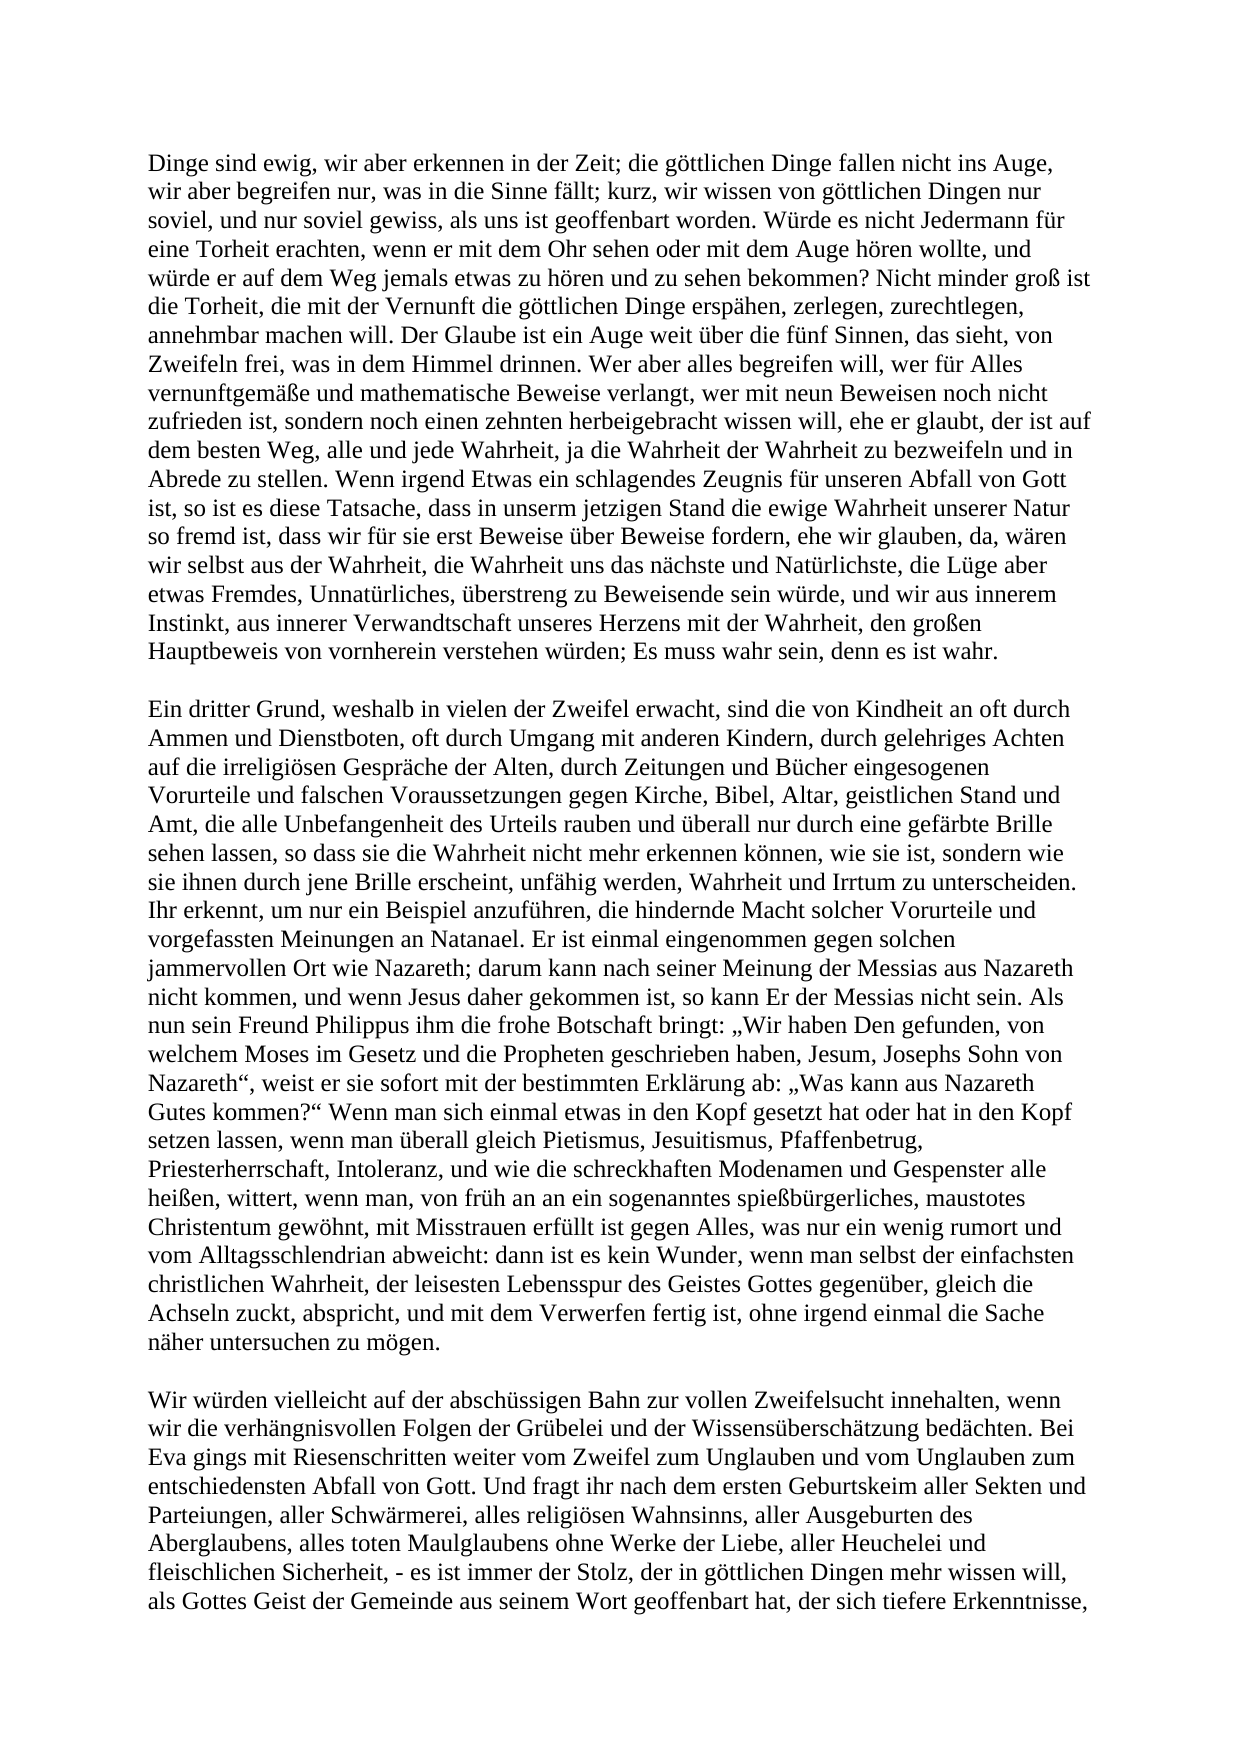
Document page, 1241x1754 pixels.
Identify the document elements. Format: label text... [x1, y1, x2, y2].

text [148, 1385, 1093, 1615]
text Ein dritter Grund, weshalb in vielen der Zweifel erwacht, sind die von Kindheit an oft durch Ammen und Dienstboten, oft durch Umgang mit anderen Kindern, durch gelehriges Achten auf die irreligiösen Gespräche der Alten, durch Zeitungen und Bücher eingesogenen Vorurteile und falschen Voraussetzungen gegen Kirche, Bibel, Altar, geistlichen Stand und Amt, die alle Unbefangenheit des Urteils rauben und überall nur durch eine gefärbte Brille sehen lassen, so dass sie die Wahrheit nicht mehr erkennen können, wie sie ist, sondern wie sie ihnen durch jene Brille erscheint, unfähig werden, Wahrheit und Irrtum zu unterscheiden. Ihr erkennt, um nur ein Beispiel anzuführen, die hindernde Macht solcher Vorurteile und vorgefassten Meinungen an Natanael. Er ist einmal eingenommen gegen solchen jammervollen Ort wie Nazareth; darum kann nach seiner Meinung der Messias aus Nazareth nicht kommen, und wenn Jesus daher gekommen ist, so kann Er der Messias nicht sein. Als nun sein Freund Philippus ihm die frohe Botschaft bringt: „Wir haben Den gefunden, von welchem Moses im Gesetz und die Propheten geschrieben haben, Jesum, Josephs Sohn von Nazareth“, weist er sie sofort mit der bestimmten Erklärung ab: „Was kann aus Nazareth Gutes kommen?“ Wenn man sich einmal etwas in den Kopf gesetzt hat oder hat in den Kopf setzen lassen, wenn man überall gleich Pietismus, Jesuitismus, Pfaffenbetrug, Priesterherrschaft, Intoleranz, und wie die schreckhaften Modenamen und Gespenster alle heißen, wittert, wenn man, von früh an an ein sogenanntes spießbürgerliches, maustotes Christentum gewöhnt, mit Misstrauen erfüllt ist gegen Alles, was nur ein wenig rumort und vom Alltagsschlendrian abweicht: dann ist es kein Wunder, wenn man selbst der einfachsten christlichen Wahrheit, der leisesten Lebensspur des Geistes Gottes gegenüber, gleich die Achseln zuckt, abspricht, und mit dem Verwerfen fertig ist, ohne irgend einmal die Sache näher untersuchen zu mögen. [148, 694, 1093, 1356]
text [148, 148, 1093, 665]
